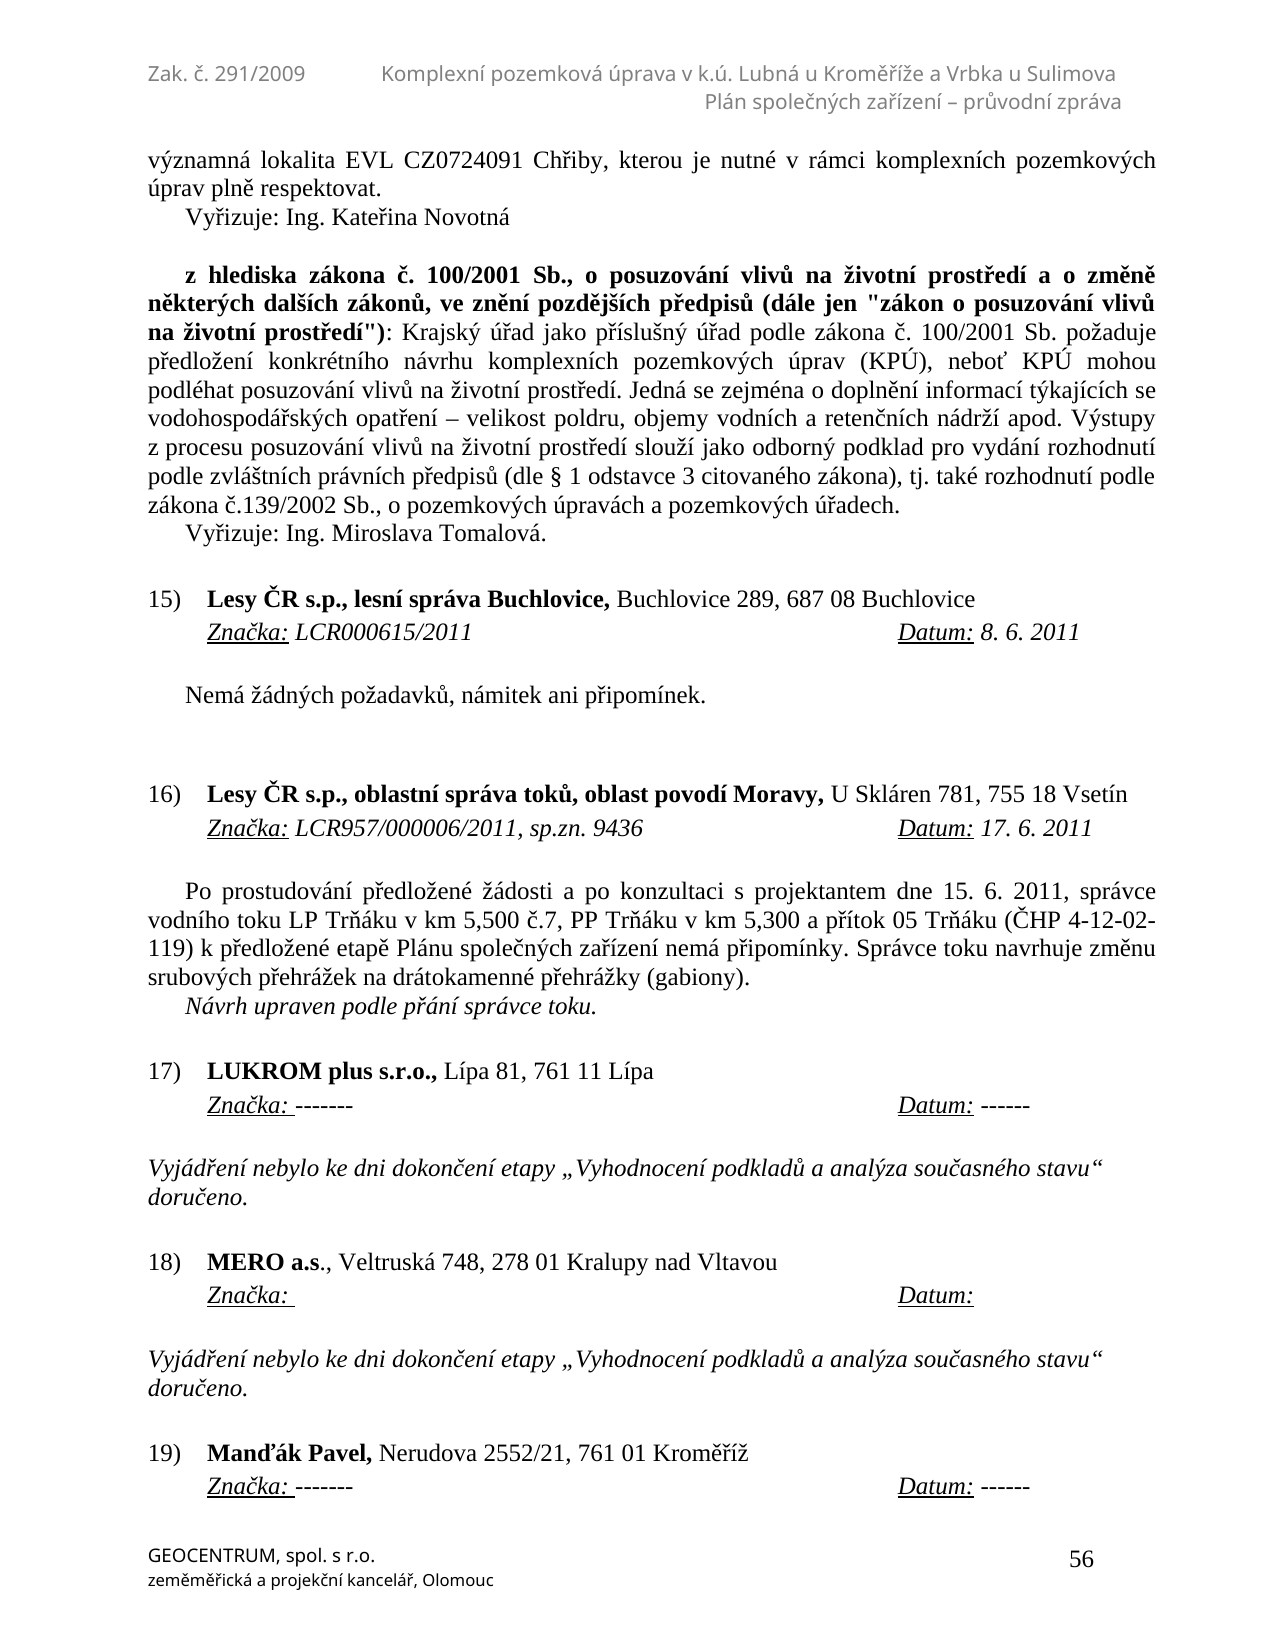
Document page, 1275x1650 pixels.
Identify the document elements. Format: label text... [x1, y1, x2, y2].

text Značka: ------- Datum: ------ [148, 1086, 1157, 1120]
list LUKROM plus s.r.o., Lípa 81, 761 11 Lípa [148, 1053, 1157, 1086]
list Lesy ČR s.p., lesní správa Buchlovice, Buchlovice 289, 687 08 Buchlovice [148, 581, 1157, 614]
text Vyřizuje: Ing. Kateřina Novotná [148, 202, 1157, 231]
text Značka: LCR957/000006/2011, sp.zn. 9436 Datum: 17. 6. 2011 [148, 809, 1157, 843]
text Po prostudování předložené žádosti a po konzultaci s projektantem dne 15. 6. 2011, správce vodního toku LP Trňáku v km 5,500 č.7, PP Trňáku v km přítok 05 Trňáku (ČHP 4-12-02-119) k předložené etapě Plánu společných zařízení nemá připomínky. Správce toku navrhuje změnu srubových přehrážek na drátokamenné přehrážky (gabiony). [148, 876, 1157, 991]
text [148, 1344, 1157, 1401]
text Značka: Datum: [148, 1277, 1157, 1311]
text z hlediska zákona č. 100/2001 Sb., o posuzování vlivů na životní prostředí a o změně některých dalších zákonů, ve znění pozdějších předpisů (dále jen "zákon o posuzování vlivů na životní prostředí"): Krajský úřad jako příslušný úřad podle zákona č. 100/2001 Sb. požaduje předložení konkrétního návrhu komplexních pozemkových úprav (KPÚ), neboť KPÚ mohou podléhat posuzování vlivů na životní prostředí. Jedná se zejména o doplnění informací týkajících se vodohospodářských opatření – velikost poldru, objemy vodních a retenčních nádrží apod. Výstupy z procesu posuzování vlivů na životní prostředí slouží jako odborný podklad pro vydání rozhodnutí podle zvláštních právních předpisů (dle § 1 odstavce 3 citovaného zákona), tj. také rozhodnutí podle zákona č.139/2002 Sb., o pozemkových úpravách a pozemkových úřadech. [148, 260, 1157, 518]
list Manďák Pavel, Nerudova 2552/21, 761 01 Kroměříž [148, 1435, 1157, 1468]
list Lesy ČR s.p., oblastní správa toků, oblast povodí Moravy, U Skláren 781, 755 18 Vsetín [148, 776, 1157, 809]
text Návrh upraven podle přání správce toku. [148, 991, 1157, 1020]
text Značka: LCR000615/2011 Datum: 8. 6. 2011 [148, 614, 1157, 647]
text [148, 145, 1157, 202]
text Vyjádření nebylo ke dni dokončení etapy „Vyhodnocení podkladů a analýza současného stavu“ doručeno. [148, 1153, 1157, 1211]
text Nemá žádných požadavků, námitek ani připomínek. [148, 681, 1157, 709]
text Vyřizuje: Ing. Miroslava Tomalová. [148, 518, 1157, 547]
text Značka: ------- Datum: ------ [148, 1468, 1157, 1501]
list MERO a.s., Veltruská 748, 278 01 Kralupy nad Vltavou [148, 1244, 1157, 1277]
